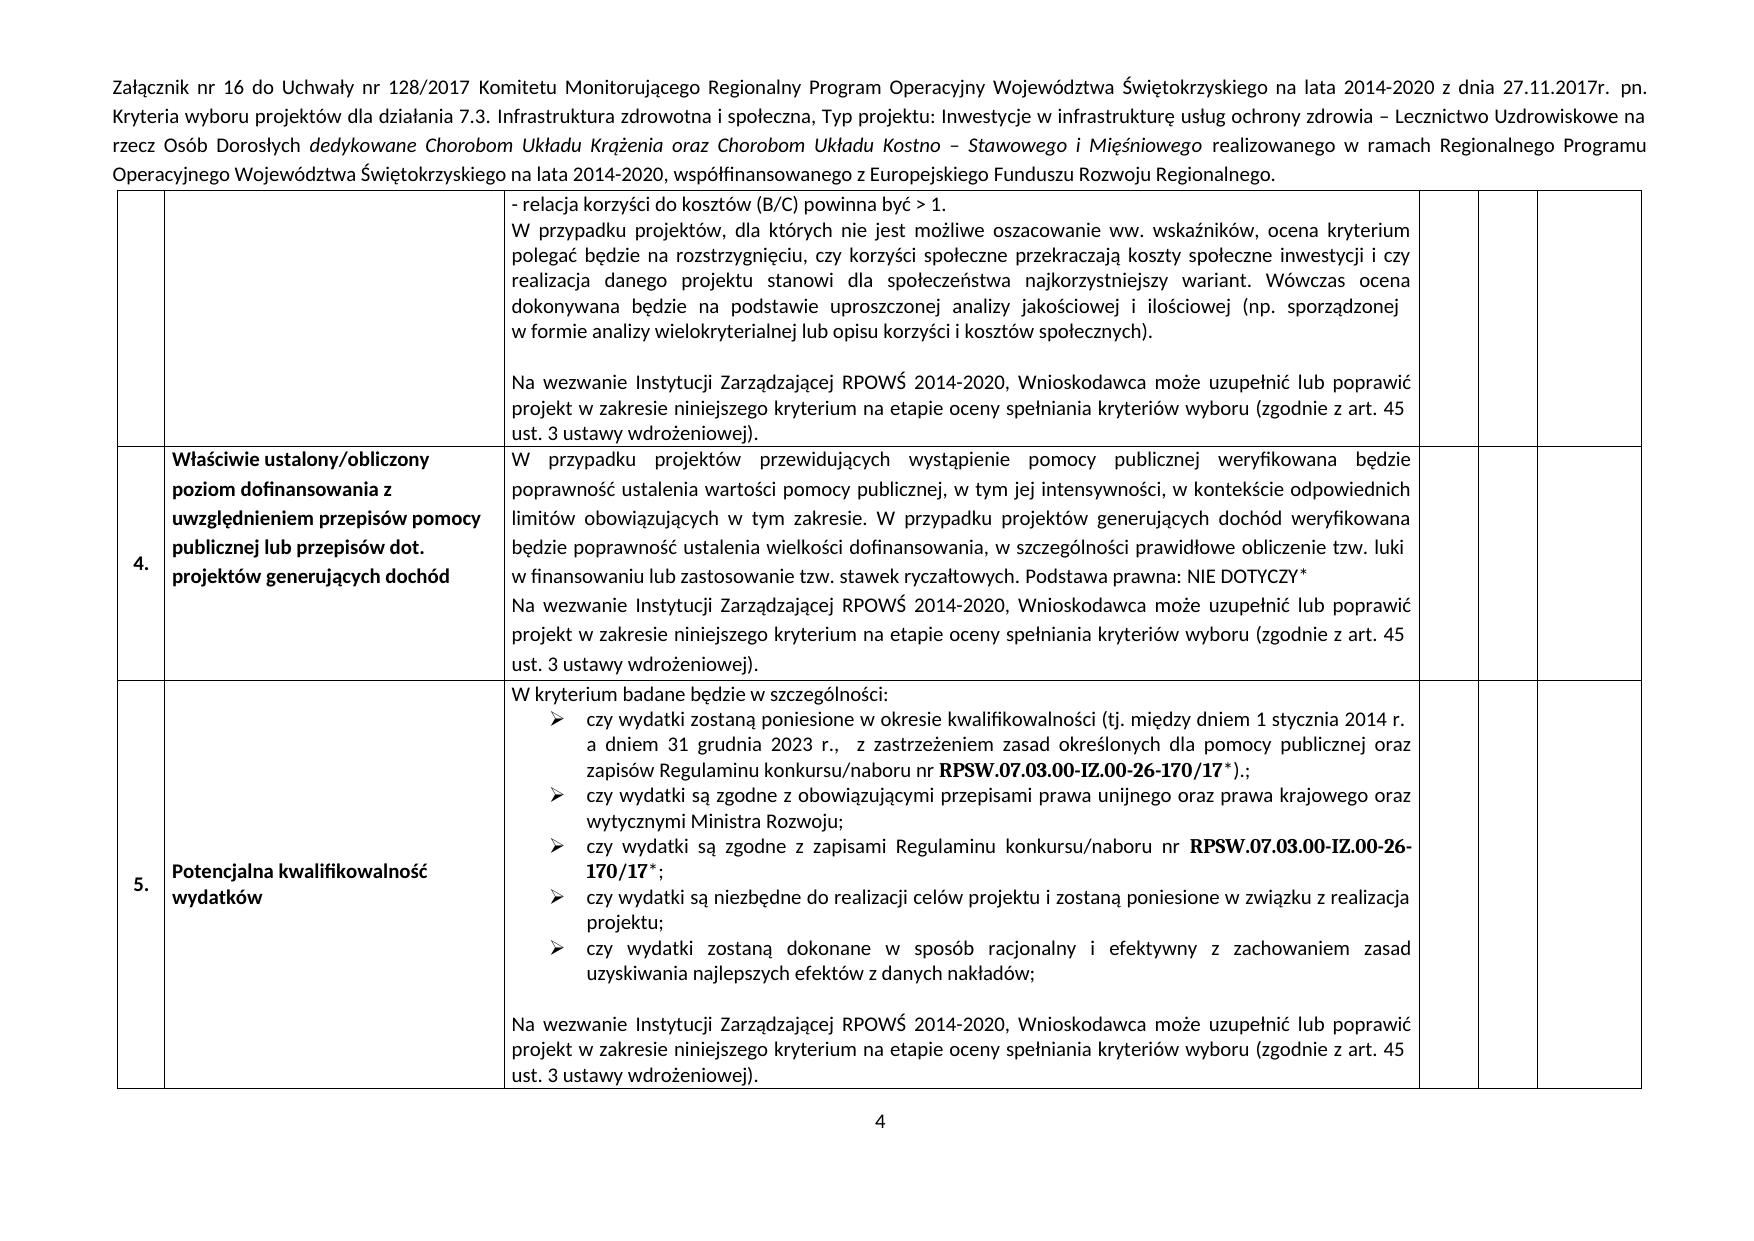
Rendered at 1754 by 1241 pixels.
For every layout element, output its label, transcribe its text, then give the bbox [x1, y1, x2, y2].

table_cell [165, 191, 504, 446]
table_cell [1538, 447, 1641, 680]
table_cell [1479, 191, 1537, 446]
table_cell [1479, 447, 1537, 680]
table_cell 5. [118, 681, 164, 1087]
table_cell W przypadku projektów przewidujących wystąpienie pomocy publicznej weryfikowana będzie poprawność ustalenia wartości pomocy publicznej, w tym jej intensywności, w kontekście odpowiednich limitów obowiązujących w tym zakresie. W przypadku projektów generujących dochód weryfikowana będzie poprawność ustalenia wielkości dofinansowania, w szczególności prawidłowe obliczenie tzw. luki w finansowaniu lub zastosowanie tzw. stawek ryczałtowych. Podstawa prawna: NIE DOTYCZY* Na wezwanie Instytucji Zarządzającej RPOWŚ 2014-2020, Wnioskodawca może uzupełnić lub poprawić projekt w zakresie niniejszego kryterium na etapie oceny spełniania kryteriów wyboru (zgodnie z art. 45 ust. 3 ustawy wdrożeniowej). [505, 447, 1419, 680]
table_cell Potencjalna kwalifikowalność wydatków [165, 681, 504, 1087]
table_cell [505, 191, 1419, 446]
table_cell [1479, 681, 1537, 1087]
table_cell [1420, 447, 1478, 680]
table_cell 4. [118, 447, 164, 680]
table_cell Właściwie ustalony/obliczony poziom dofinansowania z uwzględnieniem przepisów pomocy publicznej lub przepisów dot. projektów generujących dochód [165, 447, 504, 680]
table_cell [1420, 681, 1478, 1087]
table_cell 3. [118, 191, 164, 446]
table_cell [1538, 191, 1641, 446]
table_cell W kryterium badane będzie w szczególności: czy wydatki zostaną poniesione w okresie kwalifikowalności (tj. między dniem 1 stycznia 2014 r. a dniem 31 grudnia 2023 r., z zastrzeżeniem zasad określonych dla pomocy publicznej oraz zapisów Regulaminu konkursu/naboru nr RPSW.07.03.00-IZ.00-26-170/17*).; czy wydatki są zgodne z obowiązującymi przepisami prawa unijnego oraz prawa krajowego oraz wytycznymi Ministra Rozwoju; czy wydatki są zgodne z zapisami Regulaminu konkursu/naboru nr RPSW.07.03.00-IZ.00-26-170/17*; czy wydatki są niezbędne do realizacji celów projektu i zostaną poniesione w związku z realizacja projektu; czy wydatki zostaną dokonane w sposób racjonalny i efektywny z zachowaniem zasad uzyskiwania najlepszych efektów z danych nakładów; Na wezwanie Instytucji Zarządzającej RPOWŚ 2014-2020, Wnioskodawca może uzupełnić lub poprawić projekt w zakresie niniejszego kryterium na etapie oceny spełniania kryteriów wyboru (zgodnie z art. 45 ust. 3 ustawy wdrożeniowej). [505, 681, 1419, 1087]
table_cell [1420, 191, 1478, 446]
table_cell [1538, 681, 1641, 1087]
